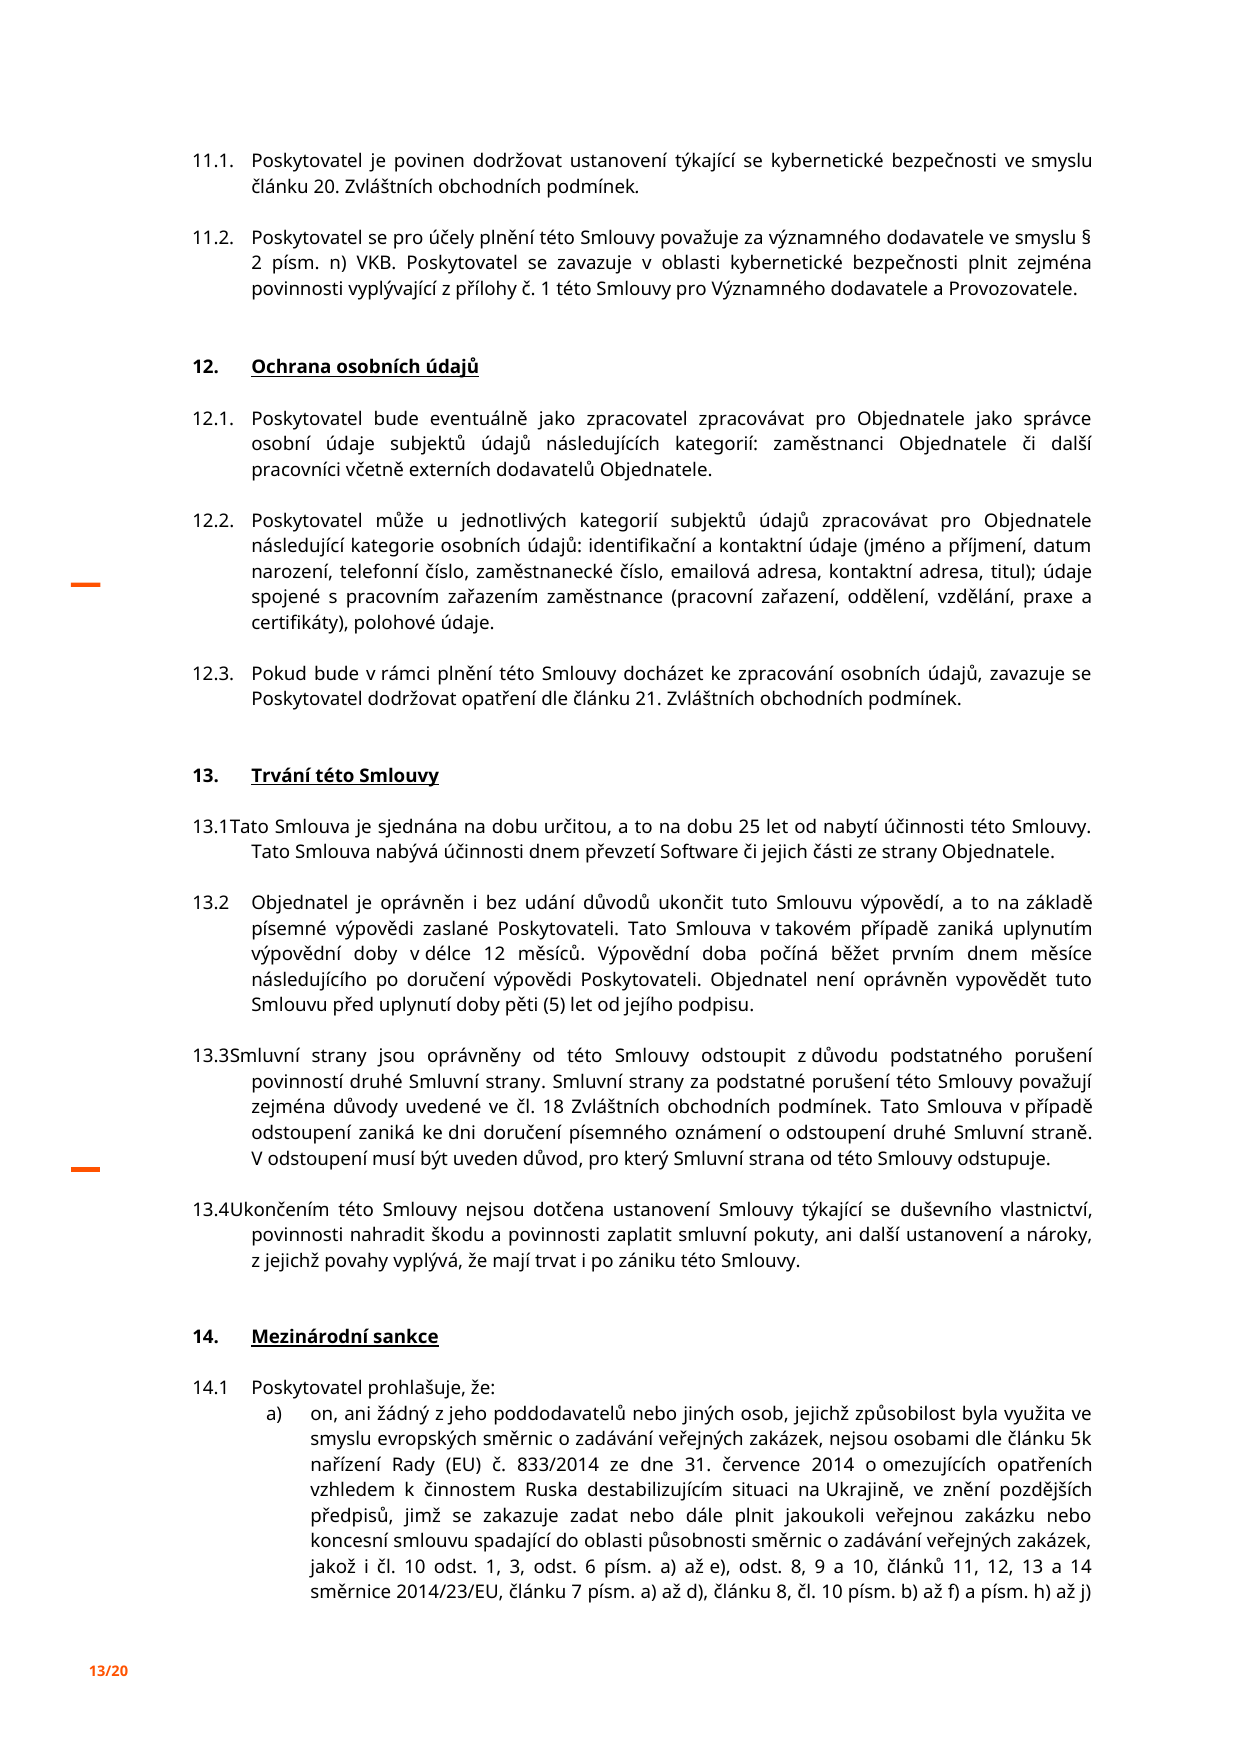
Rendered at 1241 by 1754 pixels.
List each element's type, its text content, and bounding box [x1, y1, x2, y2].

list Poskytovatel bude eventuálně jako zpracovatel zpracovávat pro Objednatele jako správce osobní údaje subjektů údajů následujících kategorií: zaměstnanci Objednatele či další pracovníci včetně externích dodavatelů Objednatele. [192, 405, 1093, 481]
list Pokud bude v rámci plnění této Smlouvy docházet ke zpracování osobních údajů, zavazuje se Poskytovatel dodržovat opatření dle článku 21. Zvláštních obchodních podmínek. [192, 660, 1093, 711]
list Tato Smlouva je sjednána na dobu určitou, a to na dobu 25 let od nabytí účinnosti této Smlouvy. Tato Smlouva nabývá účinnosti dnem převzetí Software či jejich části ze strany Objednatele. [192, 813, 1093, 864]
list Poskytovatel může u jednotlivých kategorií subjektů údajů zpracovávat pro Objednatele následující kategorie osobních údajů: identifikační a kontaktní údaje (jméno a příjmení, datum narození, telefonní číslo, zaměstnanecké číslo, emailová adresa, kontaktní adresa, titul); údaje spojené s pracovním zařazením zaměstnance (pracovní zařazení, oddělení, vzdělání, praxe a certifikáty), polohové údaje. [192, 507, 1093, 634]
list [266, 1400, 1093, 1604]
list Poskytovatel je povinen dodržovat ustanovení týkající se kybernetické bezpečnosti ve smyslu článku 20. Zvláštních obchodních podmínek. [192, 148, 1093, 199]
list Poskytovatel se pro účely plnění této Smlouvy považuje za významného dodavatele ve smyslu § 2 písm. n) VKB. Poskytovatel se zavazuje v oblasti kybernetické bezpečnosti plnit zejména povinnosti vyplývající z přílohy č. 1 této Smlouvy pro Významného dodavatele a Provozovatele. [192, 224, 1093, 301]
subtitle Ochrana osobních údajů [192, 354, 1093, 379]
list Smluvní strany jsou oprávněny od této Smlouvy odstoupit z důvodu podstatného porušení povinností druhé Smluvní strany. Smluvní strany za podstatné porušení této Smlouvy považují zejména důvody uvedené ve čl. 18 Zvláštních obchodních podmínek. Tato Smlouva v případě odstoupení zaniká ke dni doručení písemného oznámení o odstoupení druhé Smluvní straně. V odstoupení musí být uveden důvod, pro který Smluvní strana od této Smlouvy odstupuje. [192, 1043, 1093, 1170]
subtitle Mezinárodní sankce [192, 1323, 1093, 1349]
list Ukončením této Smlouvy nejsou dotčena ustanovení Smlouvy týkající se duševního vlastnictví, povinnosti nahradit škodu a povinnosti zaplatit smluvní pokuty, ani další ustanovení a nároky, z jejichž povahy vyplývá, že mají trvat i po zániku této Smlouvy. [192, 1196, 1093, 1272]
list Objednatel je oprávněn i bez udání důvodů ukončit tuto Smlouvu výpovědí, a to na základě písemné výpovědi zaslané Poskytovateli. Tato Smlouva v takovém případě zaniká uplynutím výpovědní doby v délce 12 měsíců. Výpovědní doba počíná běžet prvním dnem měsíce následujícího po doručení výpovědi Poskytovateli. Objednatel není oprávněn vypovědět tuto Smlouvu před uplynutí doby pěti (5) let od jejího podpisu. [192, 890, 1093, 1017]
subtitle Trvání této Smlouvy [192, 762, 1093, 788]
list Poskytovatel prohlašuje, že: [192, 1374, 1093, 1400]
